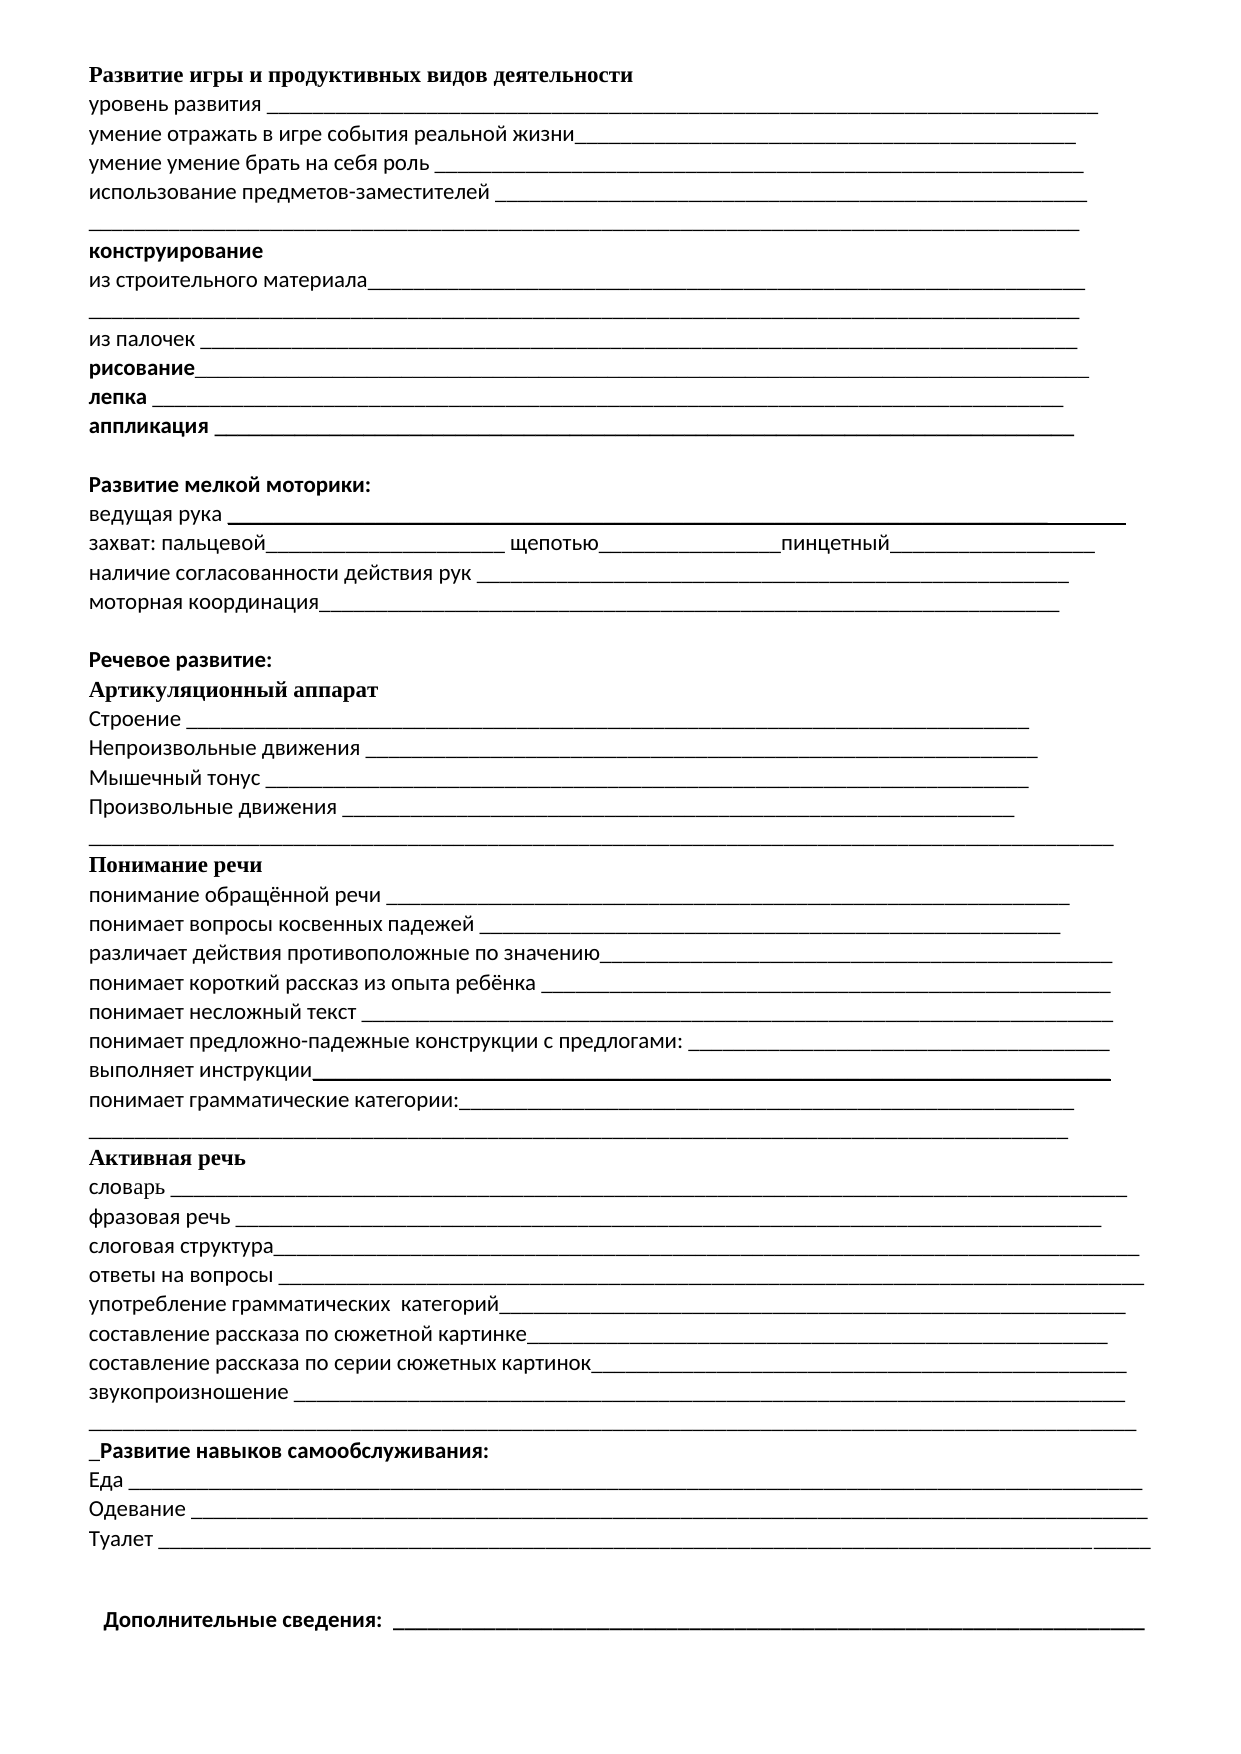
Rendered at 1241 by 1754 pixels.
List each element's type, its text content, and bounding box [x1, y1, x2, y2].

text различает действия противоположные по значению_____________________________________________ понимает короткий рассказ из опыта ребёнка __________________________________________________ понимает несложный текст __________________________________________________________________ понимает предложно-падежные конструкции с предлогами: _____________________________________ выполняет инструкции______________________________________________________________________ понимает грамматические категории:______________________________________________________ ______________________________________________________________________________________ [88, 937, 1120, 1142]
text Речевое развитие: [88, 644, 1120, 674]
text фразовая речь ____________________________________________________________________________ слоговая структура____________________________________________________________________________ ответы на вопросы ____________________________________________________________________________ употребление грамматических категорий_______________________________________________________ составление рассказа по сюжетной картинке___________________________________________________ составление рассказа по серии сюжетных картинок_______________________________________________ звукопроизношение _________________________________________________________________________ _____________________________________________________________________________________________Развитие навыков самообслуживания: Еда _________________________________________________________________________________________ Одевание ____________________________________________________________________________________ Туалет _______________________________________________________________________________________ [88, 1201, 1152, 1552]
text Строение __________________________________________________________________________ Непроизвольные движения ___________________________________________________________ Мышечный тонус ___________________________________________________________________ Произвольные движения ___________________________________________________________ __________________________________________________________________________________________ Понимание речи понимание обращённой речи ____________________________________________________________ понимает вопросы косвенных падежей ___________________________________________________ [88, 703, 1120, 937]
text Развитие мелкой моторики: [88, 469, 1152, 498]
text Развитие игры и продуктивных видов деятельности уровень развития _________________________________________________________________________ умение отражать в игре события реальной жизни____________________________________________ умение умение брать на себя роль _________________________________________________________ использование предметов-заместителей ____________________________________________________ _______________________________________________________________________________________ конструирование из строительного материала_______________________________________________________________ _______________________________________________________________________________________ из палочек _____________________________________________________________________________ рисование______________________________________________________________________________ лепка ________________________________________________________________________________ аппликация ___________________________________________________________________________ [88, 59, 1152, 440]
text Активная речь [88, 1142, 1120, 1171]
text словарь ____________________________________________________________________________________ [88, 1171, 1152, 1201]
text Дополнительные сведения: __________________________________________________________________ [103, 1605, 1152, 1633]
text наличие согласованности действия рук ____________________________________________________ моторная координация_________________________________________________________________ [88, 557, 1120, 615]
text ведущая рука ________________________________________________________________________ захват: пальцевой_____________________ щепотью________________пинцетный__________________ [88, 498, 1152, 557]
text Артикуляционный аппарат [88, 674, 1120, 703]
